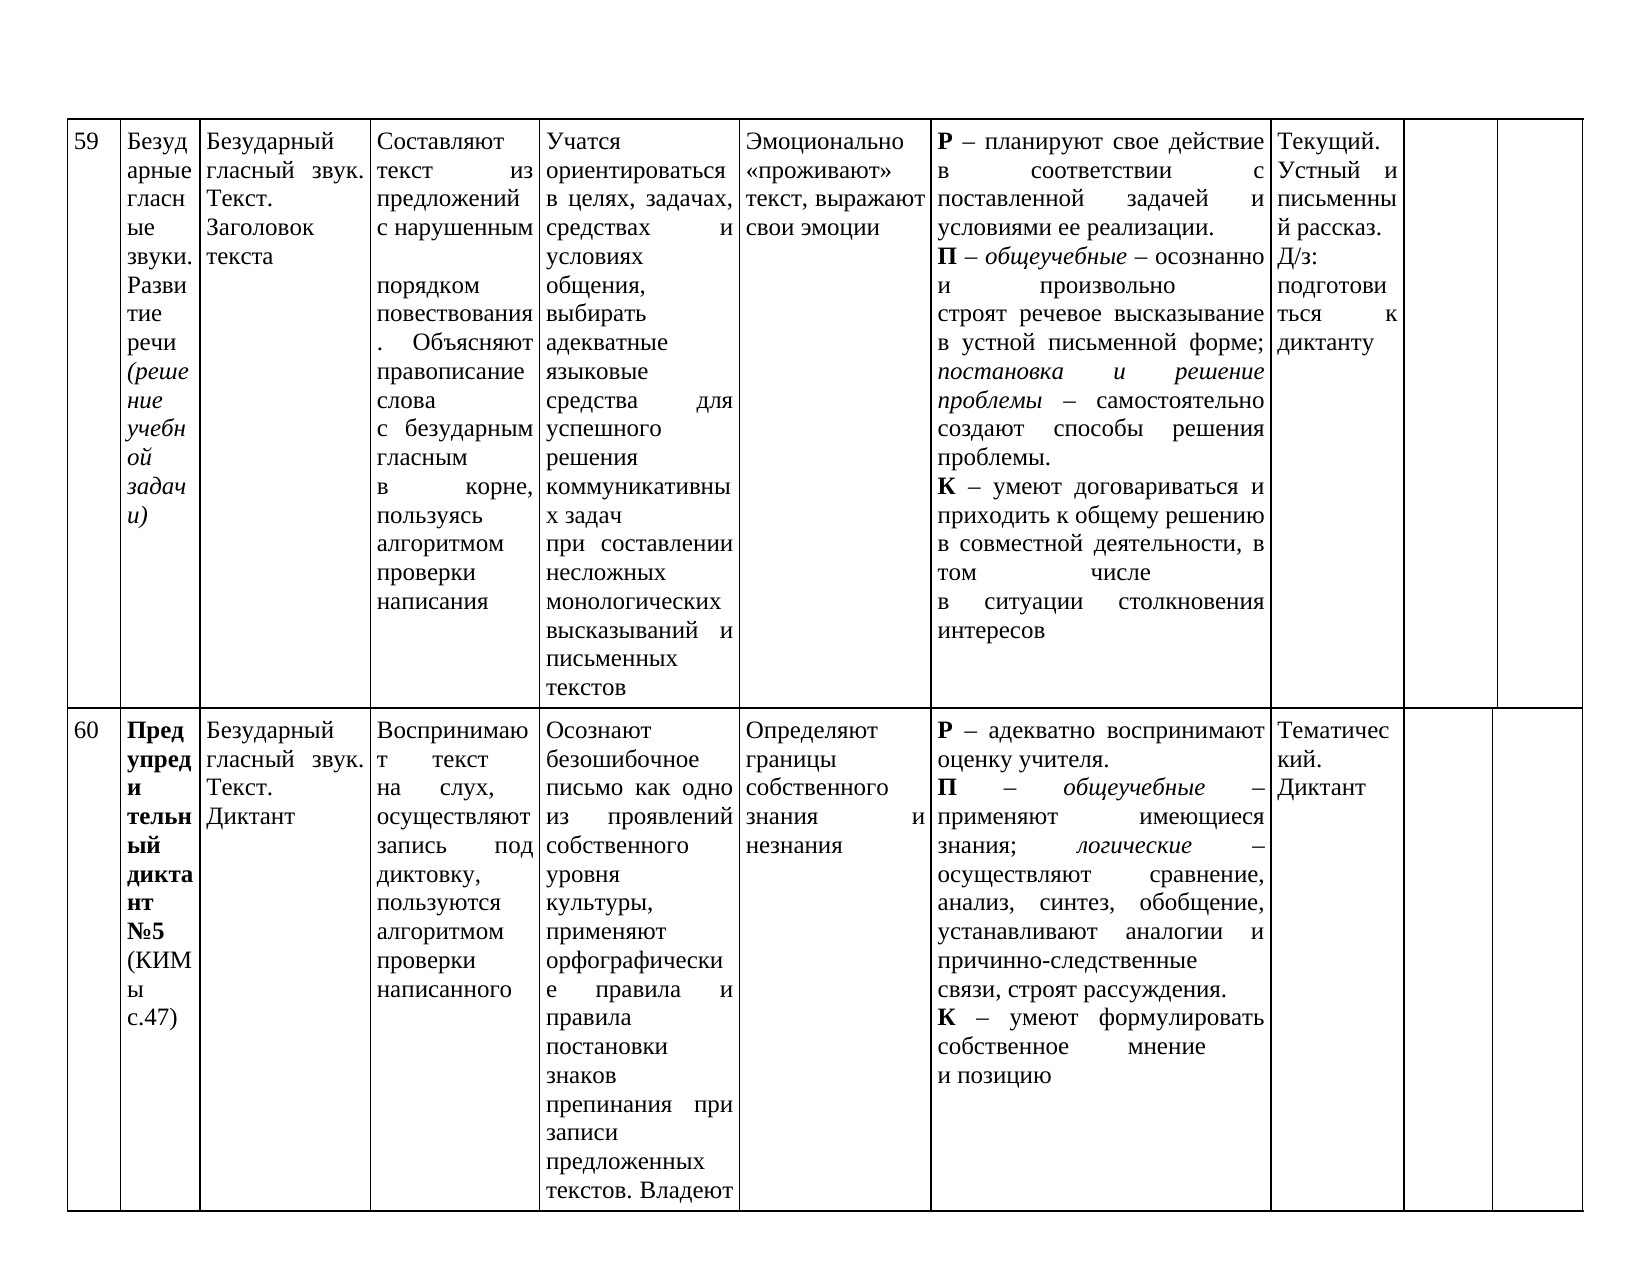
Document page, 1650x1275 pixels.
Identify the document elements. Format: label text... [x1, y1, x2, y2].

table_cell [540, 709, 739, 1210]
table_header Р – планируют свое действие в соответствии с поставленной задачей и условиями ее реализации. П – общеучебные – осознанно и произвольно строят речевое высказывание в устной письменной форме; постановка и решение проблемы – самостоятельно создают способы решения проблемы. К – умеют договариваться и приходить к общему решению в совместной деятельности, в том числе в ситуации столкновения интересов [932, 120, 1270, 707]
table_header Безударные гласные звуки. Развитие речи (решение учебной задачи) [121, 120, 199, 707]
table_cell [201, 709, 370, 1210]
table_cell 60 [68, 709, 120, 1210]
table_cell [740, 709, 930, 1210]
table_cell [1405, 709, 1492, 1210]
table_header Учатся ориентироваться в целях, задачах, средствах и условиях общения, выбирать адекватные языковые средства для успешного решения коммуникативных задач при составлении несложных монологических высказываний и письменных текстов [540, 120, 739, 707]
table_header Безударный гласный звук. Текст. Заголовок текста [201, 120, 370, 707]
table_header [1498, 120, 1582, 707]
table_cell [1493, 709, 1582, 1210]
table_header 59 [68, 120, 120, 707]
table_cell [121, 709, 199, 1210]
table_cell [932, 709, 1270, 1210]
table_header [1405, 120, 1497, 707]
table_header Эмоционально «проживают» текст, выражают свои эмоции [740, 120, 930, 707]
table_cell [1272, 709, 1403, 1210]
table_header Текущий. Устный и письменный рассказ. Д/з: подготовиться к диктанту [1272, 120, 1403, 707]
table_header Составляют текст из предложений с нарушенным порядком повествования. Объясняют правописание слова с безударным гласным в корне, пользуясь алгоритмом проверки написания [371, 120, 539, 707]
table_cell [371, 709, 539, 1210]
